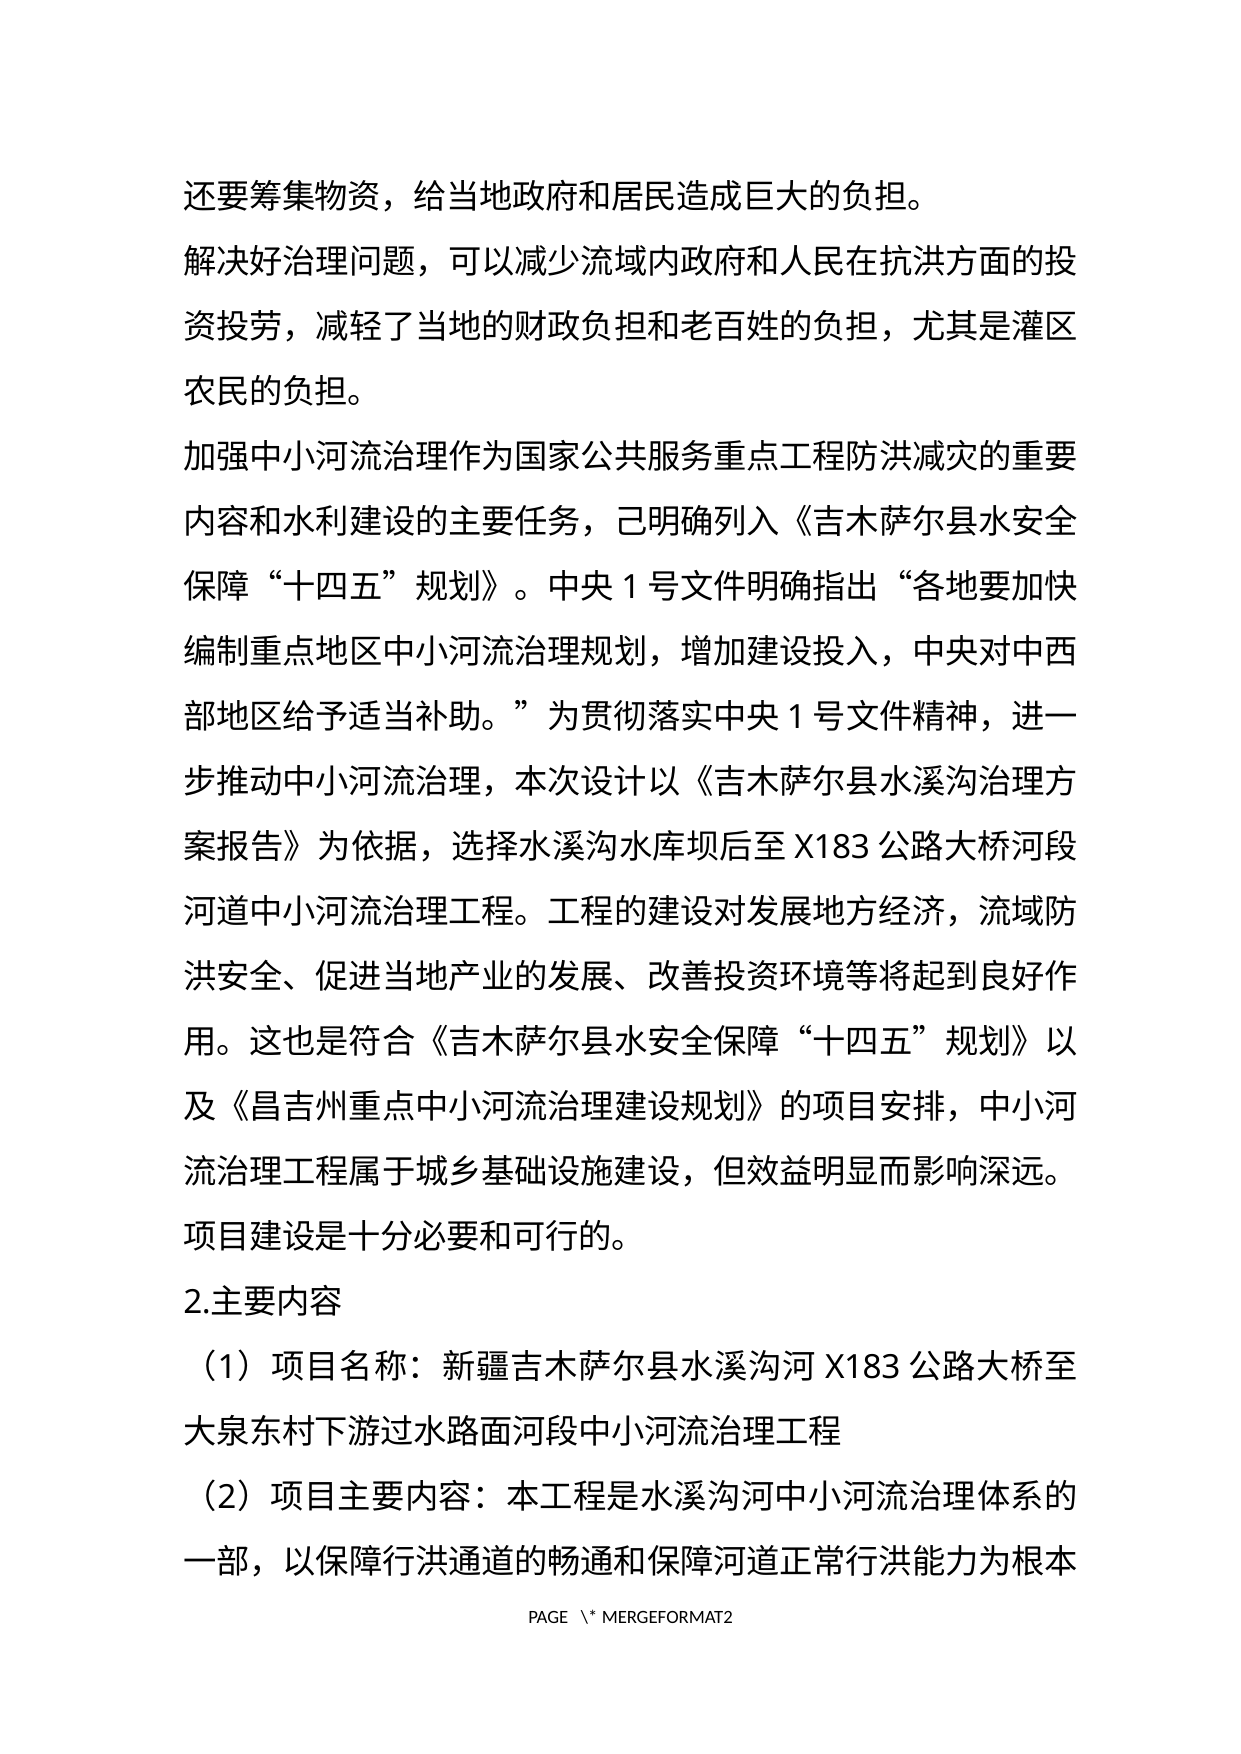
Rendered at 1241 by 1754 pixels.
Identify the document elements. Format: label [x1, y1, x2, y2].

text [183, 162, 1078, 1592]
